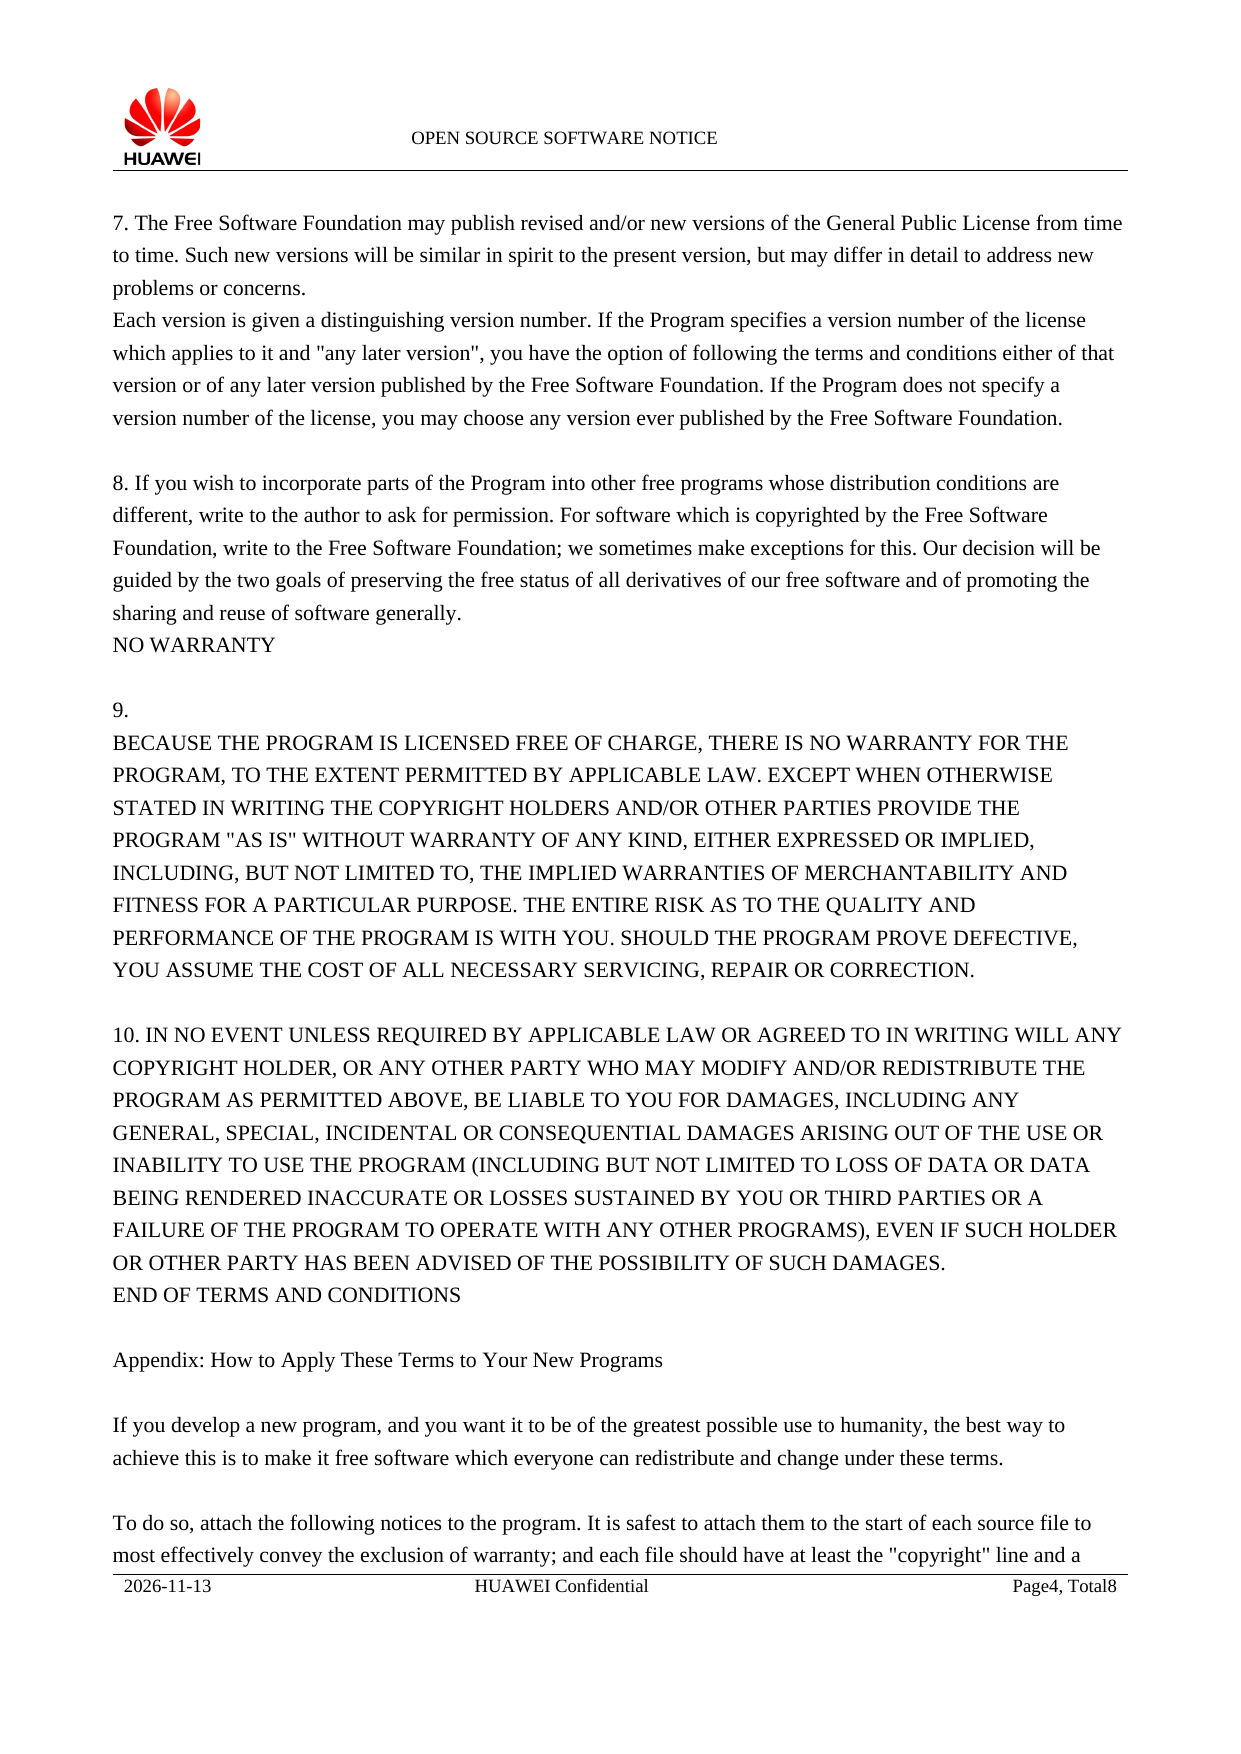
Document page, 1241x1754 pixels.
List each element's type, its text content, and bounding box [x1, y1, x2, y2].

picture [124, 88, 201, 165]
